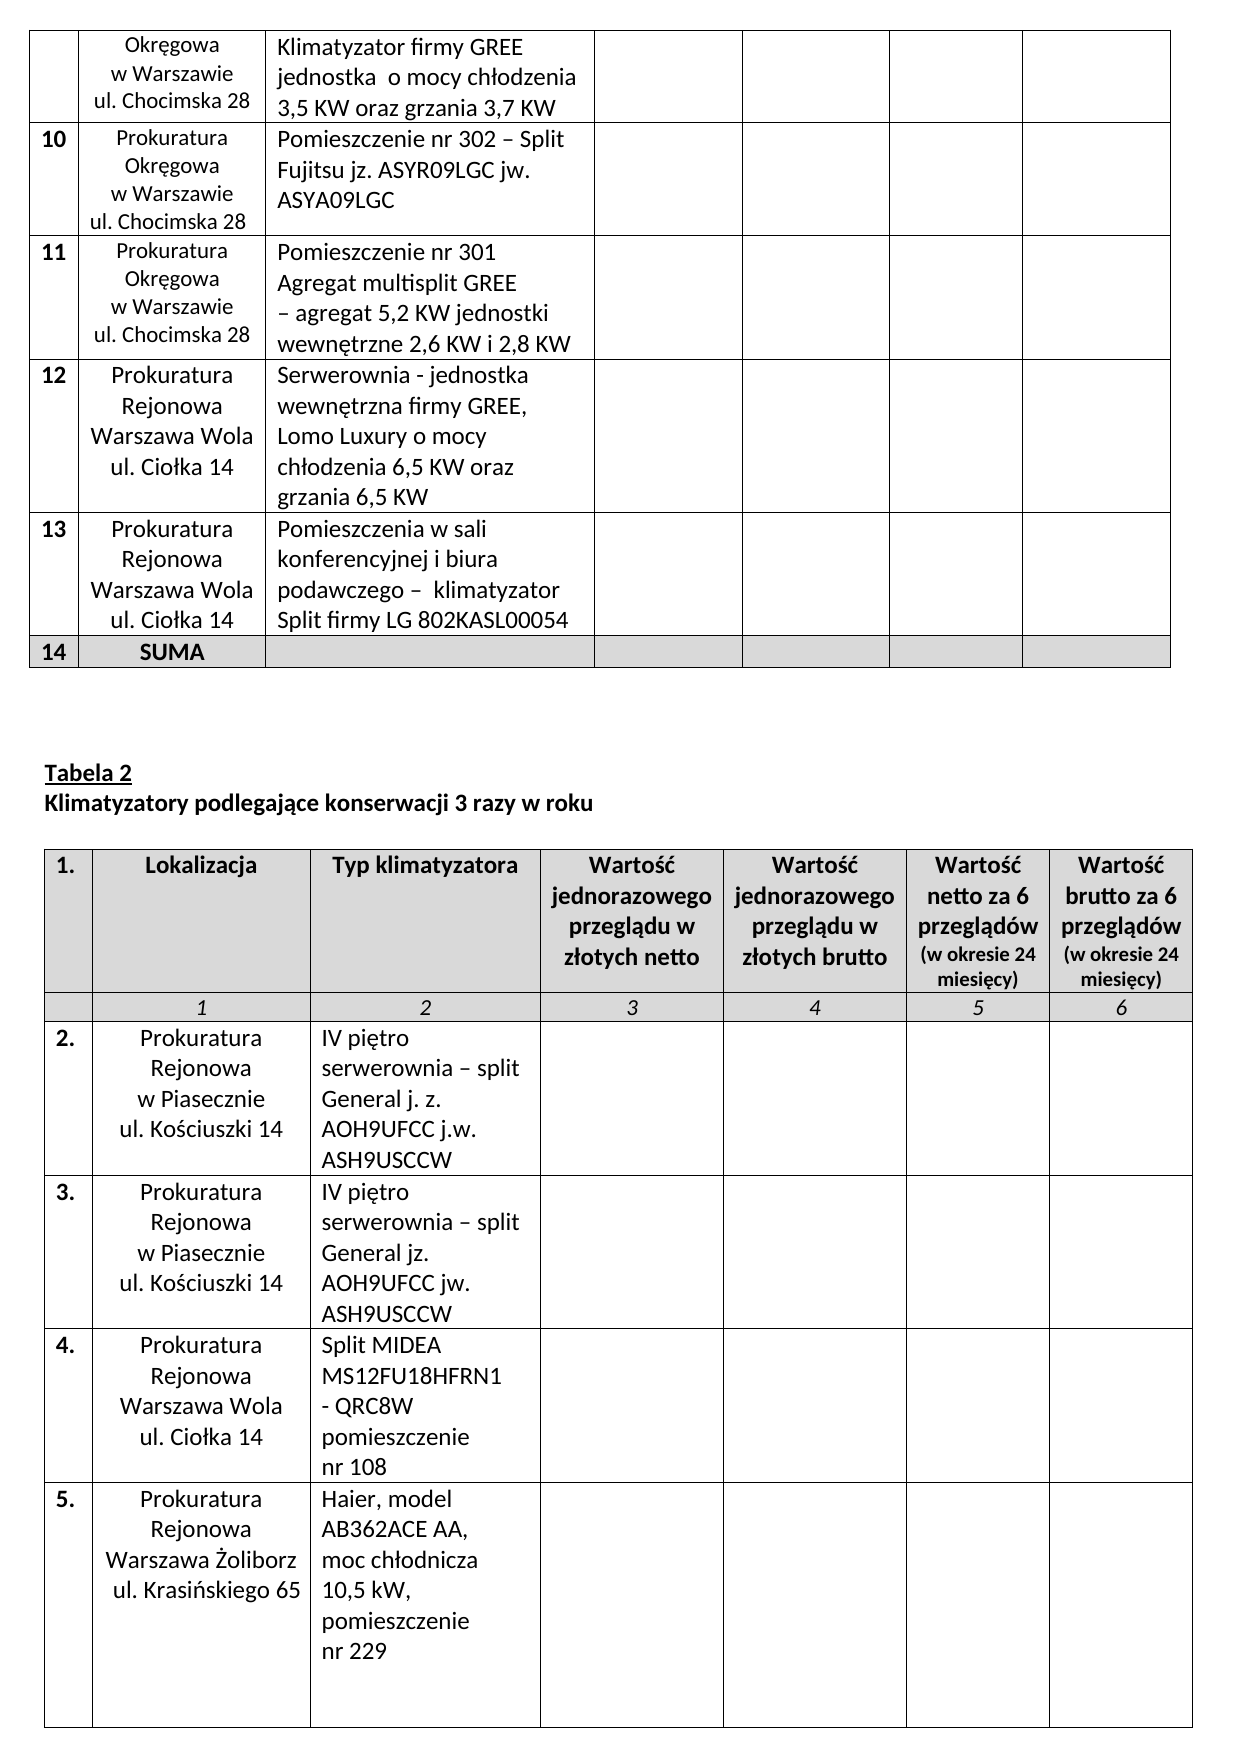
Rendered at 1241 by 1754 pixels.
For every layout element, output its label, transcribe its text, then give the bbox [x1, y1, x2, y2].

table_cell [541, 1022, 723, 1174]
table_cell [79, 31, 265, 122]
table_cell 6 [1050, 993, 1192, 1021]
table_cell 5 [907, 993, 1049, 1021]
table_cell [907, 1022, 1049, 1174]
table_header Typ klimatyzatora [311, 850, 540, 992]
table_cell IV piętro serwerownia – split General jz. AOH9UFCC jw. ASH9USCCW [311, 1176, 540, 1328]
table_cell Prokuratura Rejonowa Warszawa Wola ul. Ciołka 14 [79, 513, 265, 635]
table_header Wartość jednorazowego przeglądu w złotych brutto [724, 850, 906, 992]
table_cell [743, 236, 889, 358]
table_cell [1050, 1483, 1192, 1727]
table_cell [724, 1329, 906, 1482]
table_cell [1023, 360, 1170, 512]
table_cell Haier, model AB362ACE AA, moc chłodnicza 10,5 kW, pomieszczenie nr 229 [311, 1483, 540, 1727]
table_cell Prokuratura Rejonowa Warszawa Wola ul. Ciołka 14 [79, 360, 265, 512]
table_cell 3. [45, 1176, 92, 1328]
table_cell [595, 31, 742, 122]
table_cell 12 [30, 360, 78, 512]
table_cell 11 [30, 236, 78, 358]
table_cell 10 [30, 123, 78, 235]
table_cell [595, 236, 742, 358]
table_cell Prokuratura Rejonowa w Piasecznie ul. Kościuszki 14 [93, 1022, 310, 1174]
table_cell [1023, 123, 1170, 235]
table_cell [1050, 1022, 1192, 1174]
table_cell Pomieszczenie nr 301 Agregat multisplit GREE – agregat 5,2 KW jednostki wewnętrzne 2,6 KW i 2,8 KW [266, 236, 594, 358]
table_cell [743, 360, 889, 512]
table_header Wartość brutto za 6 przeglądów (w okresie 24 miesięcy) [1050, 850, 1192, 992]
table_cell [45, 993, 92, 1021]
table_cell [541, 1176, 723, 1328]
table_cell [1050, 1329, 1192, 1482]
table_cell SUMA [79, 636, 265, 667]
table_cell [595, 360, 742, 512]
table_cell [595, 636, 742, 667]
table_cell 9 [30, 31, 78, 122]
table_cell 2. [45, 1022, 92, 1174]
table_cell 13 [30, 513, 78, 635]
table_cell Pomieszczenia w sali konferencyjnej i biura podawczego – klimatyzator Split firmy LG 802KASL00054 [266, 513, 594, 635]
table_cell [595, 123, 742, 235]
table_cell Pomieszczenie nr 302 – Split Fujitsu jz. ASYR09LGC jw. ASYA09LGC [266, 123, 594, 235]
table_header Wartość jednorazowego przeglądu w złotych netto [541, 850, 723, 992]
table_cell IV piętro serwerownia – split General j. z. AOH9UFCC j.w. ASH9USCCW [311, 1022, 540, 1174]
table_cell [890, 513, 1022, 635]
table_cell [595, 513, 742, 635]
table_cell [890, 636, 1022, 667]
table_cell [890, 236, 1022, 358]
text Tabela 2 [44, 757, 1122, 787]
table_cell Serwerownia - jednostka wewnętrzna firmy GREE, Lomo Luxury o mocy chłodzenia 6,5 KW oraz grzania 6,5 KW [266, 360, 594, 512]
table_header 1. [45, 850, 92, 992]
table_cell Split MIDEA MS12FU18HFRN1 - QRC8W pomieszczenie nr 108 [311, 1329, 540, 1482]
text Klimatyzatory podlegające konserwacji 3 razy w roku [44, 787, 1122, 818]
table_cell [266, 636, 594, 667]
table_cell [1023, 31, 1170, 122]
table_cell [890, 360, 1022, 512]
table_cell [890, 31, 1022, 122]
table_cell [724, 1483, 906, 1727]
table_cell [541, 1483, 723, 1727]
table_cell [743, 31, 889, 122]
table_cell 5. [45, 1483, 92, 1727]
table_cell [743, 123, 889, 235]
table_cell Prokuratura Rejonowa w Piasecznie ul. Kościuszki 14 [93, 1176, 310, 1328]
table_cell [890, 123, 1022, 235]
table_cell [541, 1329, 723, 1482]
table_cell [1023, 513, 1170, 635]
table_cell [93, 1483, 310, 1727]
table_cell 1 [93, 993, 310, 1021]
table_header Lokalizacja [93, 850, 310, 992]
table_header Wartość netto za 6 przeglądów (w okresie 24 miesięcy) [907, 850, 1049, 992]
table_cell Prokuratura Rejonowa Warszawa Wola ul. Ciołka 14 [93, 1329, 310, 1482]
table_cell [1050, 1176, 1192, 1328]
table_cell [907, 1483, 1049, 1727]
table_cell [266, 31, 594, 122]
table_cell [1023, 236, 1170, 358]
table_cell 3 [541, 993, 723, 1021]
table_cell 4. [45, 1329, 92, 1482]
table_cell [79, 236, 265, 358]
table_cell [743, 513, 889, 635]
table_cell [907, 1176, 1049, 1328]
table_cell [79, 123, 265, 235]
table_cell [907, 1329, 1049, 1482]
table_cell [724, 1176, 906, 1328]
table_cell 14 [30, 636, 78, 667]
table_cell 2 [311, 993, 540, 1021]
table_cell [1023, 636, 1170, 667]
table_cell [724, 1022, 906, 1174]
table_cell 4 [724, 993, 906, 1021]
table_cell [743, 636, 889, 667]
